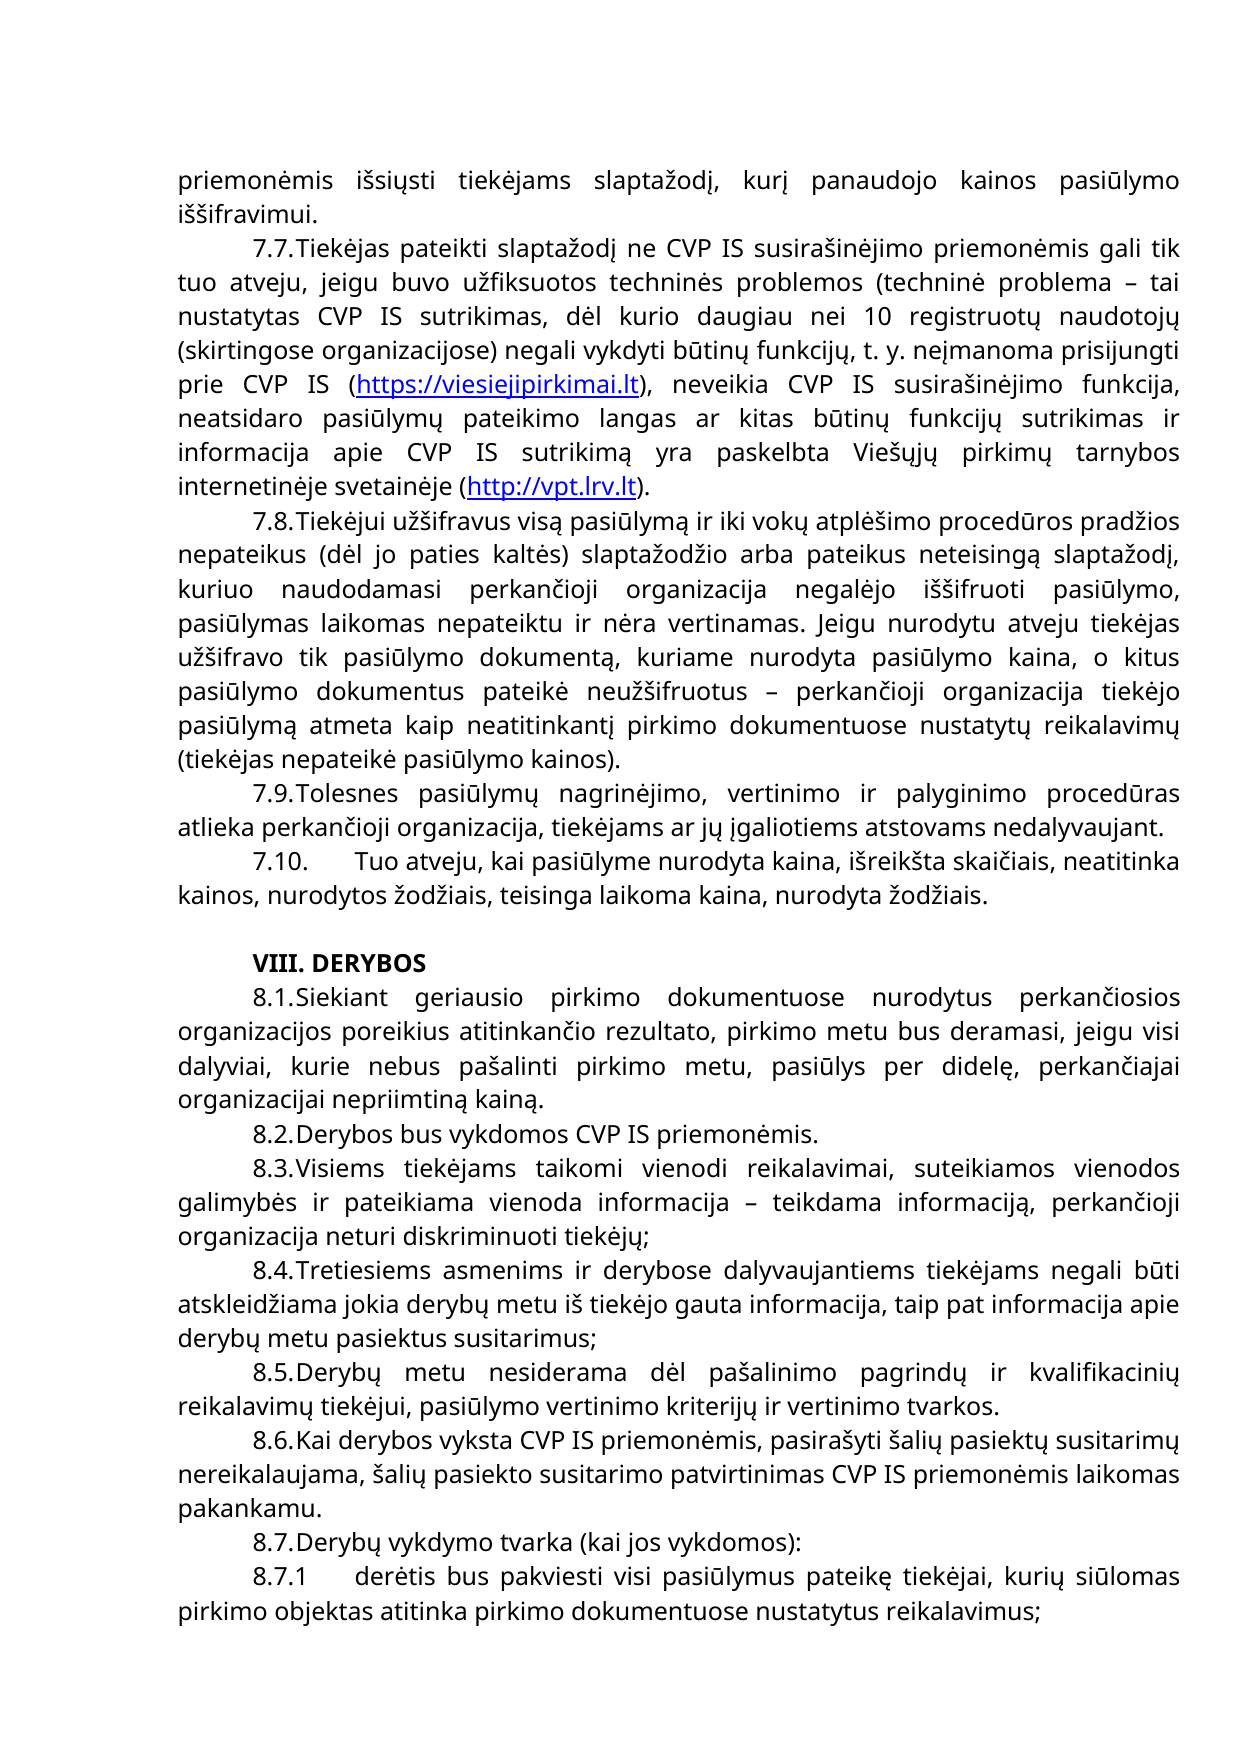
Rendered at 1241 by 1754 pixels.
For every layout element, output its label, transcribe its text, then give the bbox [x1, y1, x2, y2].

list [177, 162, 1181, 231]
list derėtis bus pakviesti visi pasiūlymus pateikę tiekėjai, kurių siūlomas pirkimo objektas atitinka pirkimo dokumentuose nustatytus reikalavimus; [177, 1559, 1181, 1627]
list Derybų metu nesiderama dėl pašalinimo pagrindų ir kvalifikacinių reikalavimų tiekėjui, pasiūlymo vertinimo kriterijų ir vertinimo tvarkos. [177, 1355, 1181, 1423]
list Siekiant geriausio pirkimo dokumentuose nurodytus perkančiosios organizacijos poreikius atitinkančio rezultato, pirkimo metu bus deramasi, jeigu visi dalyviai, kurie nebus pašalinti pirkimo metu, pasiūlys per didelę, perkančiajai organizacijai nepriimtiną kainą. [177, 980, 1181, 1116]
list Tuo atveju, kai pasiūlyme nurodyta kaina, išreikšta skaičiais, neatitinka kainos, nurodytos žodžiais, teisinga laikoma kaina, nurodyta žodžiais. [177, 844, 1181, 912]
list Tiekėjui užšifravus visą pasiūlymą ir iki vokų atplėšimo procedūros pradžios nepateikus (dėl jo paties kaltės) slaptažodžio arba pateikus neteisingą slaptažodį, kuriuo naudodamasi perkančioji organizacija negalėjo iššifruoti pasiūlymo, pasiūlymas laikomas nepateiktu ir nėra vertinamas. Jeigu nurodytu atveju tiekėjas užšifravo tik pasiūlymo dokumentą, kuriame nurodyta pasiūlymo kaina, o kitus pasiūlymo dokumentus pateikė neužšifruotus – perkančioji organizacija tiekėjo pasiūlymą atmeta kaip neatitinkantį pirkimo dokumentuose nustatytų reikalavimų (tiekėjas nepateikė pasiūlymo kainos). [177, 503, 1181, 776]
text VIII. DERYBOS [177, 946, 1181, 980]
list Visiems tiekėjams taikomi vienodi reikalavimai, suteikiamos vienodos galimybės ir pateikiama vienoda informacija – teikdama informaciją, perkančioji organizacija neturi diskriminuoti tiekėjų; [177, 1150, 1181, 1252]
list Tolesnes pasiūlymų nagrinėjimo, vertinimo ir palyginimo procedūras atlieka perkančioji organizacija, tiekėjams ar jų įgaliotiems atstovams nedalyvaujant. [177, 776, 1181, 844]
list Kai derybos vyksta CVP IS priemonėmis, pasirašyti šalių pasiektų susitarimų nereikalaujama, šalių pasiekto susitarimo patvirtinimas CVP IS priemonėmis laikomas pakankamu. [177, 1423, 1181, 1525]
list Derybos bus vykdomos CVP IS priemonėmis. [177, 1116, 1181, 1150]
list Tiekėjas pateikti slaptažodį ne CVP IS susirašinėjimo priemonėmis gali tik tuo atveju, jeigu buvo užfiksuotos techninės problemos (techninė problema – tai nustatytas CVP IS sutrikimas, dėl kurio daugiau nei 10 registruotų naudotojų (skirtingose organizacijose) negali vykdyti būtinų funkcijų, t. y. neįmanoma prisijungti prie CVP IS (https://viesiejipirkimai.lt), neveikia CVP IS susirašinėjimo funkcija, neatsidaro pasiūlymų pateikimo langas ar kitas būtinų funkcijų sutrikimas ir informacija apie CVP IS sutrikimą yra paskelbta Viešųjų pirkimų tarnybos internetinėje svetainėje (http://vpt.lrv.lt). [177, 231, 1181, 503]
list Derybų vykdymo tvarka (kai jos vykdomos): [177, 1525, 1181, 1559]
list Tretiesiems asmenims ir derybose dalyvaujantiems tiekėjams negali būti atskleidžiama jokia derybų metu iš tiekėjo gauta informacija, taip pat informacija apie derybų metu pasiektus susitarimus; [177, 1252, 1181, 1355]
